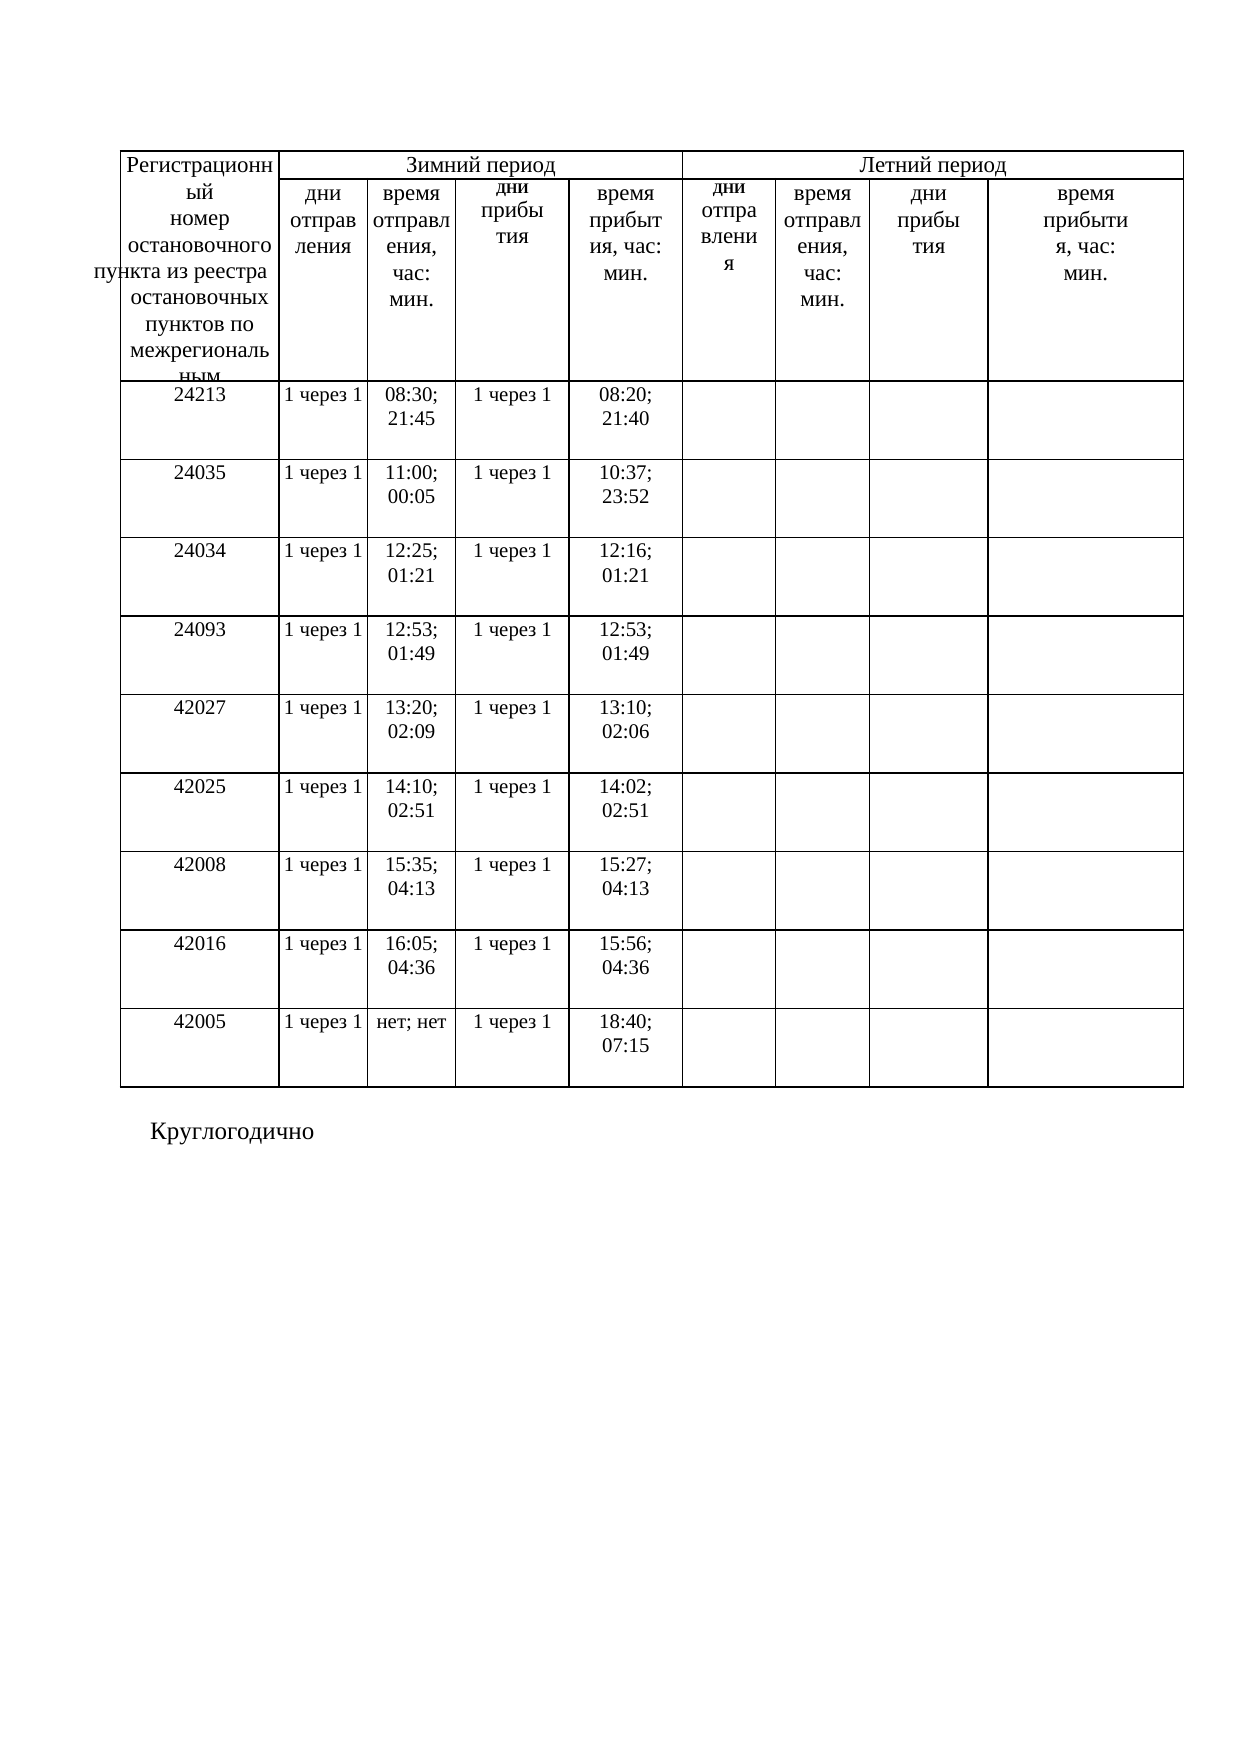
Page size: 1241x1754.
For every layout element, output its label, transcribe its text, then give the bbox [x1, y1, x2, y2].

table_cell 15:27; 04:13 [570, 852, 682, 929]
table_cell [776, 695, 869, 772]
table_cell [683, 774, 775, 851]
table_cell 13:20; 02:09 [368, 695, 455, 772]
table_cell 18:40; 07:15 [570, 1009, 682, 1086]
table_cell 12:25; 01:21 [368, 538, 455, 615]
table_cell 1 через 1 [280, 931, 367, 1007]
table_cell [776, 774, 869, 851]
table_cell время прибыти я, час: мин. [989, 180, 1183, 380]
table_cell 1 через 1 [280, 460, 367, 537]
table_cell [870, 460, 987, 537]
table_cell 24034 [121, 538, 278, 615]
table_cell [870, 1009, 987, 1086]
table_cell 24213 [121, 382, 278, 458]
table_cell [870, 931, 987, 1007]
table_cell 1 через 1 [280, 695, 367, 772]
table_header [121, 152, 278, 380]
table_cell 24035 [121, 460, 278, 537]
table_cell [776, 382, 869, 458]
table_cell 24093 [121, 617, 278, 694]
table_cell [683, 852, 775, 929]
table_cell 1 через 1 [456, 1009, 568, 1086]
table_cell [683, 1009, 775, 1086]
table_cell [989, 538, 1183, 615]
text Круглогодично [150, 1116, 1090, 1145]
table_cell 1 через 1 [456, 382, 568, 458]
table_header Зимний период [280, 152, 682, 178]
table_cell нет; нет [368, 1009, 455, 1086]
table_cell 11:00; 00:05 [368, 460, 455, 537]
table_cell [989, 1009, 1183, 1086]
table_cell 1 через 1 [280, 1009, 367, 1086]
table_cell 42008 [121, 852, 278, 929]
table_cell [683, 931, 775, 1007]
table_cell 1 через 1 [456, 931, 568, 1007]
table_cell 1 через 1 [280, 774, 367, 851]
table_cell [870, 617, 987, 694]
table_cell 1 через 1 [280, 852, 367, 929]
table_cell 1 через 1 [456, 852, 568, 929]
table_cell 14:10; 02:51 [368, 774, 455, 851]
table_cell ДНИ прибы тия [456, 180, 568, 380]
table_cell 1 через 1 [456, 538, 568, 615]
table_cell [870, 382, 987, 458]
table_cell 15:56; 04:36 [570, 931, 682, 1007]
table_cell [870, 852, 987, 929]
table_cell дни отправ ления [280, 180, 367, 380]
table_cell 1 через 1 [456, 460, 568, 537]
table_cell [989, 774, 1183, 851]
table_cell [776, 538, 869, 615]
table_cell 1 через 1 [456, 774, 568, 851]
table_cell время прибыт ия, час: мин. [570, 180, 682, 380]
table_cell [683, 382, 775, 458]
table_cell 42027 [121, 695, 278, 772]
table_cell 15:35; 04:13 [368, 852, 455, 929]
table_cell время отправл ения, час: мин. [368, 180, 455, 380]
table_cell 13:10; 02:06 [570, 695, 682, 772]
table_cell время отправл ения, час: мин. [776, 180, 869, 380]
table_cell [870, 695, 987, 772]
table_cell 08:30; 21:45 [368, 382, 455, 458]
table_cell [989, 852, 1183, 929]
table_cell [989, 931, 1183, 1007]
table_cell 12:53; 01:49 [570, 617, 682, 694]
table_cell 1 через 1 [456, 617, 568, 694]
table_cell 1 через 1 [280, 538, 367, 615]
table_cell 12:53; 01:49 [368, 617, 455, 694]
table_cell [989, 382, 1183, 458]
table_cell [683, 538, 775, 615]
table_cell [870, 774, 987, 851]
table_cell [776, 1009, 869, 1086]
table_cell [683, 695, 775, 772]
table_cell 12:16; 01:21 [570, 538, 682, 615]
table_cell 42016 [121, 931, 278, 1007]
table_header Летний период [683, 152, 1183, 178]
table_cell [870, 538, 987, 615]
table_cell [776, 460, 869, 537]
table_cell 42025 [121, 774, 278, 851]
table_cell 14:02; 02:51 [570, 774, 682, 851]
table_cell [776, 931, 869, 1007]
table_cell [683, 617, 775, 694]
table_cell [683, 460, 775, 537]
table_cell [989, 460, 1183, 537]
table_cell [989, 617, 1183, 694]
table_cell 1 через 1 [456, 695, 568, 772]
table_cell [989, 695, 1183, 772]
table_cell 16:05; 04:36 [368, 931, 455, 1007]
table_cell дни прибы тия [870, 180, 987, 380]
table_cell 08:20; 21:40 [570, 382, 682, 458]
table_cell 1 через 1 [280, 382, 367, 458]
table_cell 42005 [121, 1009, 278, 1086]
table_cell [776, 852, 869, 929]
table_cell 10:37; 23:52 [570, 460, 682, 537]
table_cell ДНИ отпра влени я [683, 180, 775, 380]
table_cell 1 через 1 [280, 617, 367, 694]
table_cell [776, 617, 869, 694]
